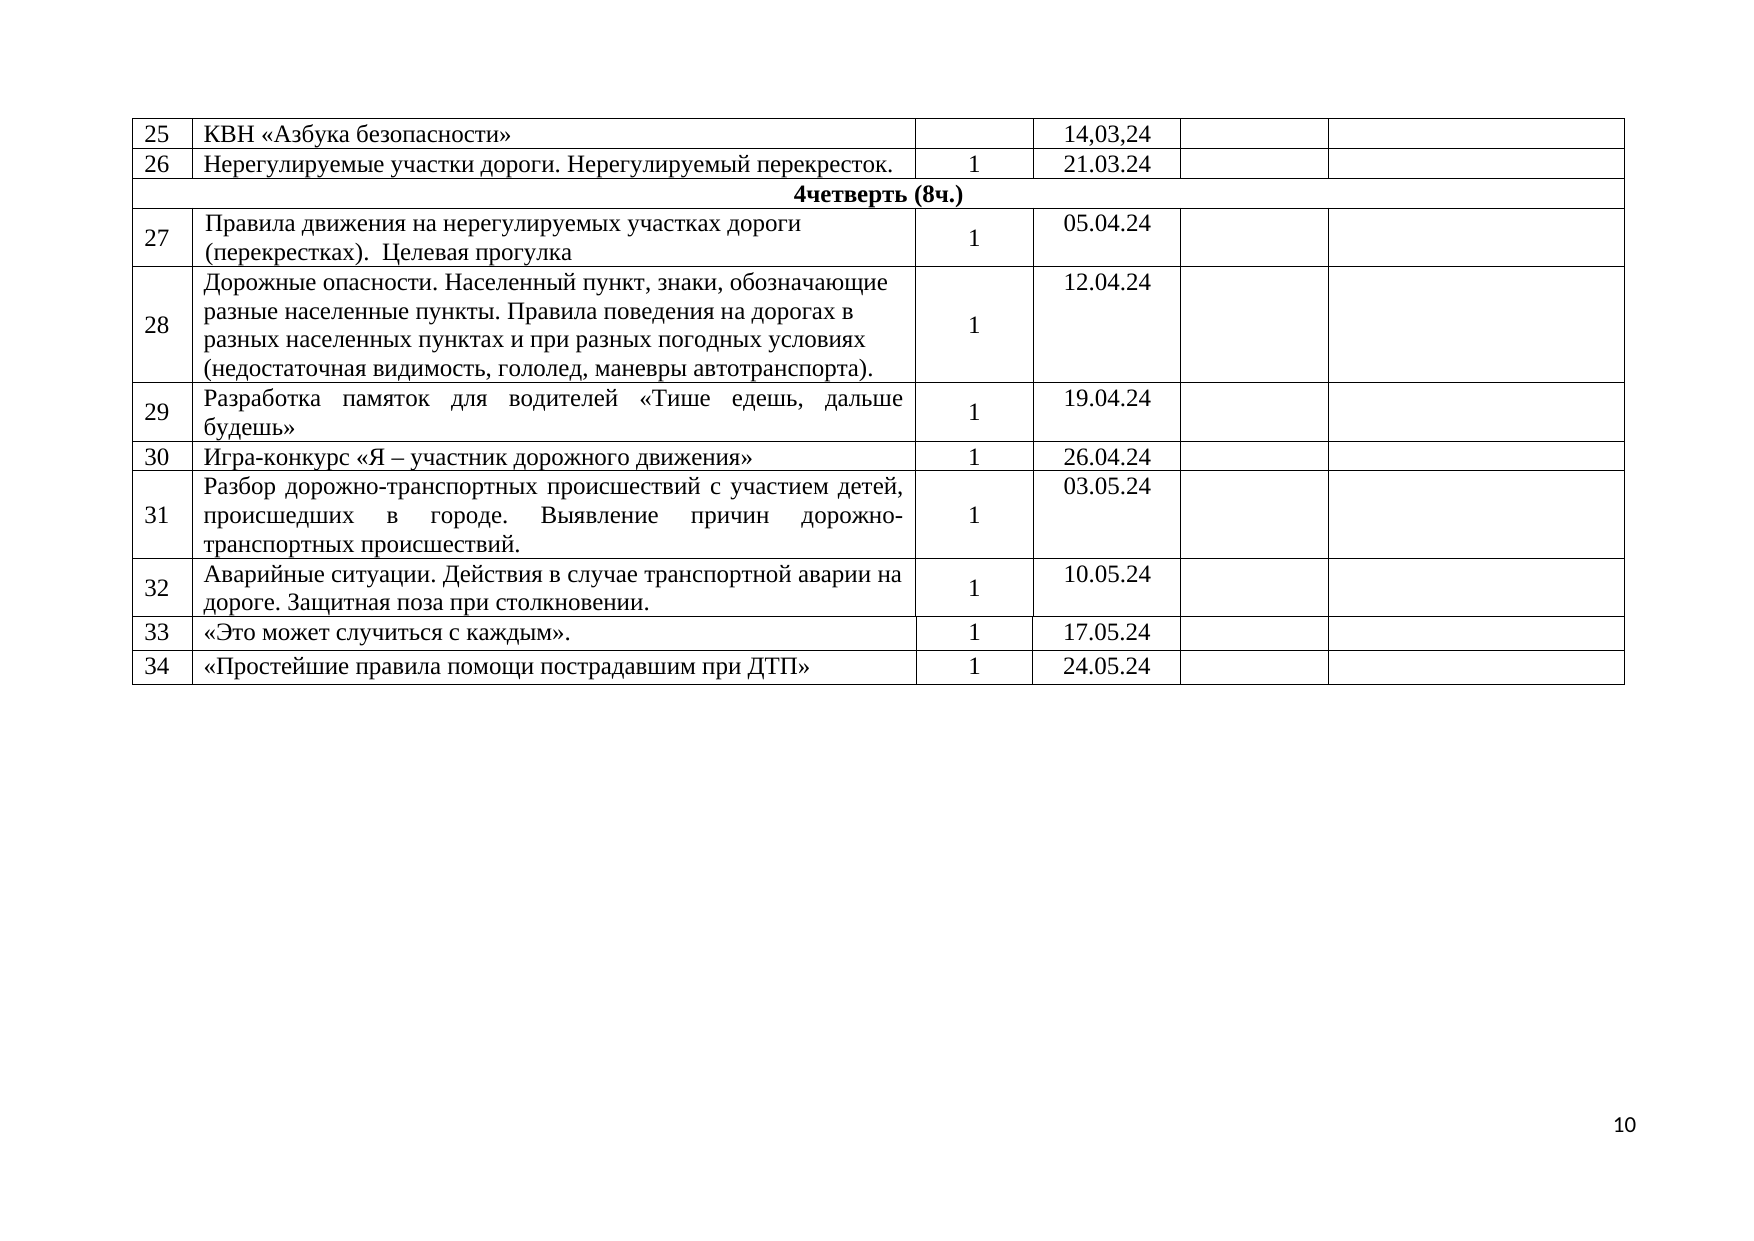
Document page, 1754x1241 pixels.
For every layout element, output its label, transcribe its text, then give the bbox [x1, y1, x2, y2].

table_cell 1 [916, 149, 1033, 178]
table_cell 25 [133, 119, 192, 148]
table_cell 1 [916, 267, 1033, 382]
table_cell Нерегулируемые участки дороги. Нерегулируемый перекресток. [193, 149, 915, 178]
table_cell «Это может случиться с каждым». [193, 617, 916, 650]
table_cell 14,03,24 [1034, 119, 1180, 148]
table_cell [1329, 383, 1624, 441]
table_cell Аварийные ситуации. Действия в случае транспортной аварии на дороге. Защитная поза при столкновении. [193, 559, 915, 616]
table_cell 24.05.24 [1033, 651, 1180, 684]
table_cell Правила движения на нерегулируемых участках дороги (перекрестках). Целевая прогулка [193, 209, 915, 266]
table_cell Разработка памяток для водителей «Тише едешь, дальше будешь» [193, 383, 915, 441]
table_cell 21.03.24 [1034, 149, 1180, 178]
table_cell 19.04.24 [1034, 383, 1180, 441]
table_cell 10.05.24 [1034, 559, 1180, 616]
table_cell 33 [133, 617, 192, 650]
table_cell «Простейшие правила помощи пострадавшим при ДТП» [193, 651, 916, 684]
table_cell Дорожные опасности. Населенный пункт, знаки, обозначающие разные населенные пункты. Правила поведения на дорогах в разных населенных пунктах и при разных погодных условиях (недостаточная видимость, гололед, маневры автотранспорта). [193, 267, 915, 382]
table_cell 30 [133, 442, 192, 470]
table_cell [1329, 209, 1624, 266]
table_cell [1181, 559, 1328, 616]
table_cell 1 [916, 559, 1033, 616]
table_cell 1 [916, 209, 1033, 266]
table_cell Разбор дорожно-транспортных происшествий с участием детей, происшедших в городе. Выявление причин дорожно-транспортных происшествий. [193, 471, 915, 558]
table_cell 1 [916, 383, 1033, 441]
table_cell [1329, 559, 1624, 616]
table_cell 31 [133, 471, 192, 558]
table_cell [1181, 617, 1328, 650]
table_cell 29 [133, 383, 192, 441]
table_cell 27 [133, 209, 192, 266]
table_cell [1181, 149, 1328, 178]
table_cell 1 [917, 617, 1032, 650]
table_cell [1329, 471, 1624, 558]
table_cell 05.04.24 [1034, 209, 1180, 266]
table_cell 03.05.24 [1034, 471, 1180, 558]
table_cell 1 [917, 651, 1032, 684]
table_cell 26 [133, 149, 192, 178]
table_cell [1181, 383, 1328, 441]
table_cell [1181, 119, 1328, 148]
table_cell [1329, 442, 1624, 470]
table_cell [916, 119, 1033, 148]
table_cell [1181, 267, 1328, 382]
table_cell [1329, 119, 1624, 148]
table_cell [1181, 651, 1328, 684]
table_cell 12.04.24 [1034, 267, 1180, 382]
table_cell 4четверть (8ч.) [133, 179, 1624, 207]
table_cell 34 [133, 651, 192, 684]
table_cell 26.04.24 [1034, 442, 1180, 470]
table_cell 1 [916, 442, 1033, 470]
table_cell 1 [916, 471, 1033, 558]
table_cell [1181, 471, 1328, 558]
table_cell [1181, 209, 1328, 266]
table_cell [1181, 442, 1328, 470]
table_cell 17.05.24 [1033, 617, 1180, 650]
table_cell [1329, 651, 1624, 684]
table_cell 32 [133, 559, 192, 616]
table_cell [1329, 617, 1624, 650]
table_cell Игра-конкурс «Я – участник дорожного движения» [193, 442, 915, 470]
table_cell [1329, 149, 1624, 178]
table_cell [1329, 267, 1624, 382]
table_cell 28 [133, 267, 192, 382]
table_cell КВН «Азбука безопасности» [193, 119, 915, 148]
